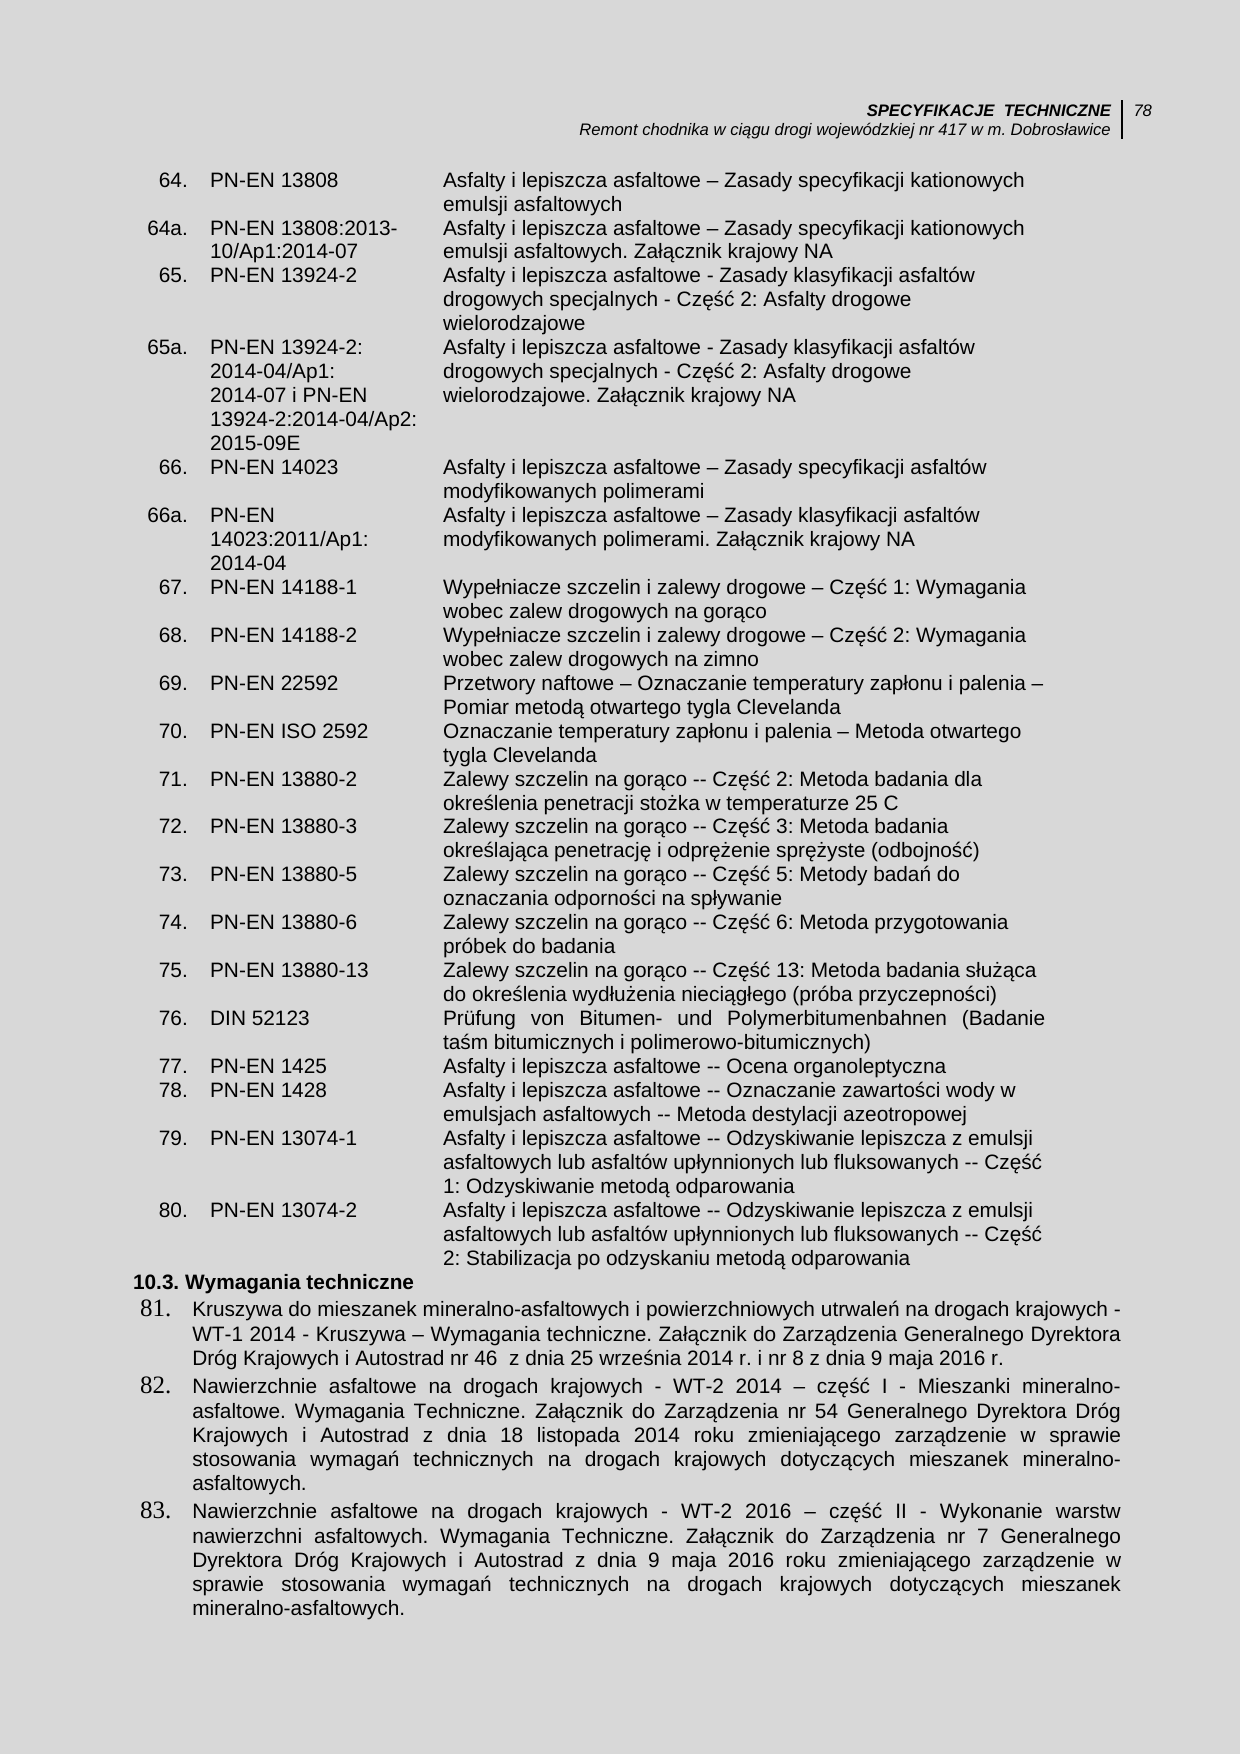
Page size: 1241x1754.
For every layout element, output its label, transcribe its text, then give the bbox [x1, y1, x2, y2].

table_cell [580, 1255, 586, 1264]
subtitle 10.3. Wymagania techniczne [133, 1269, 1122, 1293]
list Nawierzchnie asfaltowe na drogach krajowych - WT-2 2014 – część I - Mieszanki mineralno-asfaltowe. Wymagania Techniczne. Załącznik do Zarządzenia nr 54 Generalnego Dyrektora Dróg Krajowych i Autostrad z dnia 18 listopada 2014 roku zmieniającego zarządzenie w sprawie stosowania wymagań technicznych na drogach krajowych dotyczących mieszanek mineralno-asfaltowych. [177, 1370, 1122, 1495]
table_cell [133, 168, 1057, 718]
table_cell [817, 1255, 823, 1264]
list Nawierzchnie asfaltowe na drogach krajowych - WT-2 2016 – część II - Wykonanie warstw nawierzchni asfaltowych. Wymagania Techniczne. Załącznik do Zarządzenia nr 7 Generalnego Dyrektora Dróg Krajowych i Autostrad z dnia 9 maja 2016 roku zmieniającego zarządzenie w sprawie stosowania wymagań technicznych na drogach krajowych dotyczących mieszanek mineralno-asfaltowych. [177, 1495, 1122, 1619]
list Kruszywa do mieszanek mineralno-asfaltowych i powierzchniowych utrwaleń na drogach krajowych - WT-1 2014 - Kruszywa – Wymagania techniczne. Załącznik do Zarządzenia Generalnego Dyrektora Dróg Krajowych i Autostrad nr 46 z dnia 25 września 2014 r. i nr 8 z dnia 9 maja 2016 r. [177, 1293, 1122, 1370]
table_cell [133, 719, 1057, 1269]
